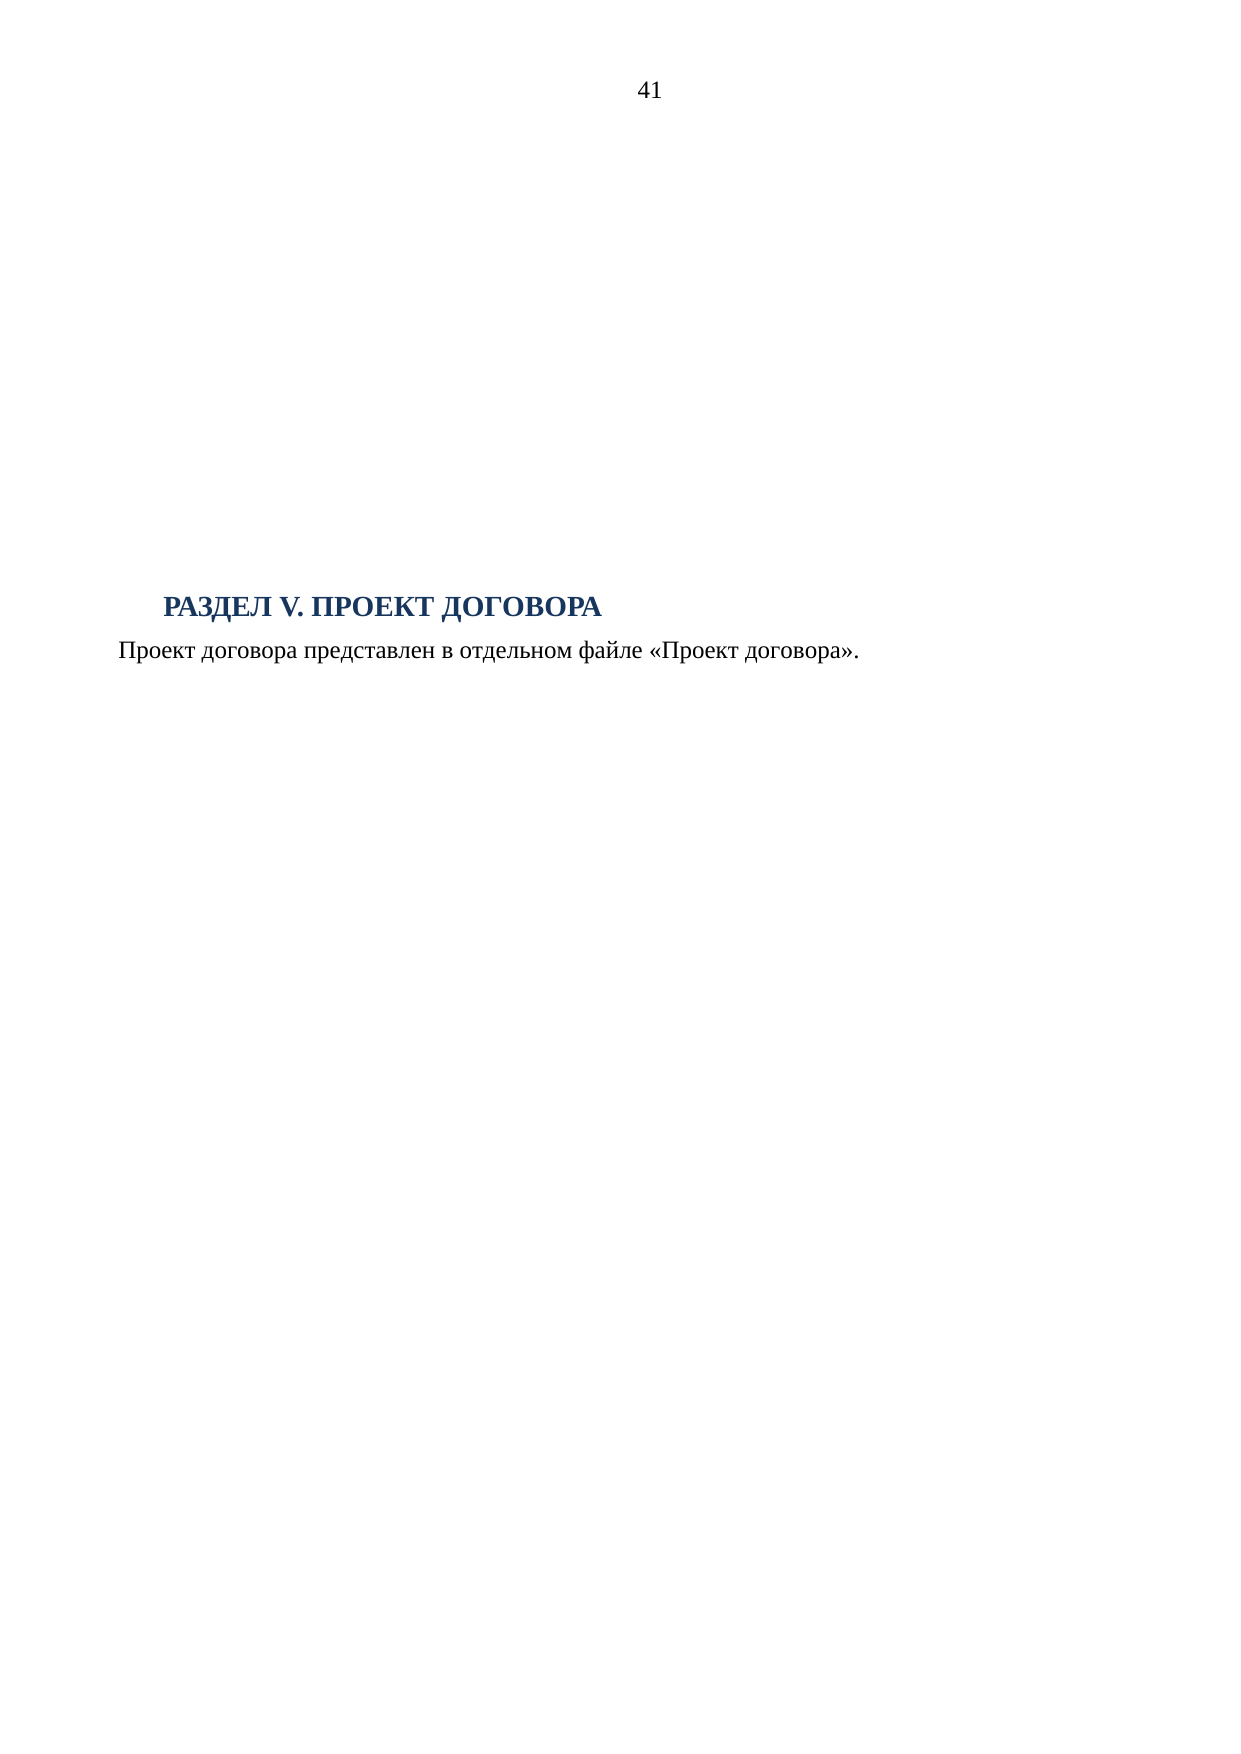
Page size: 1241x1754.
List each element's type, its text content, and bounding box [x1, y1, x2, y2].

subtitle РАЗДЕЛ V. ПРОЕКТ ДОГОВОРА [163, 589, 1181, 622]
text Проект договора представлен в отдельном файле «Проект договора». [118, 635, 1181, 663]
